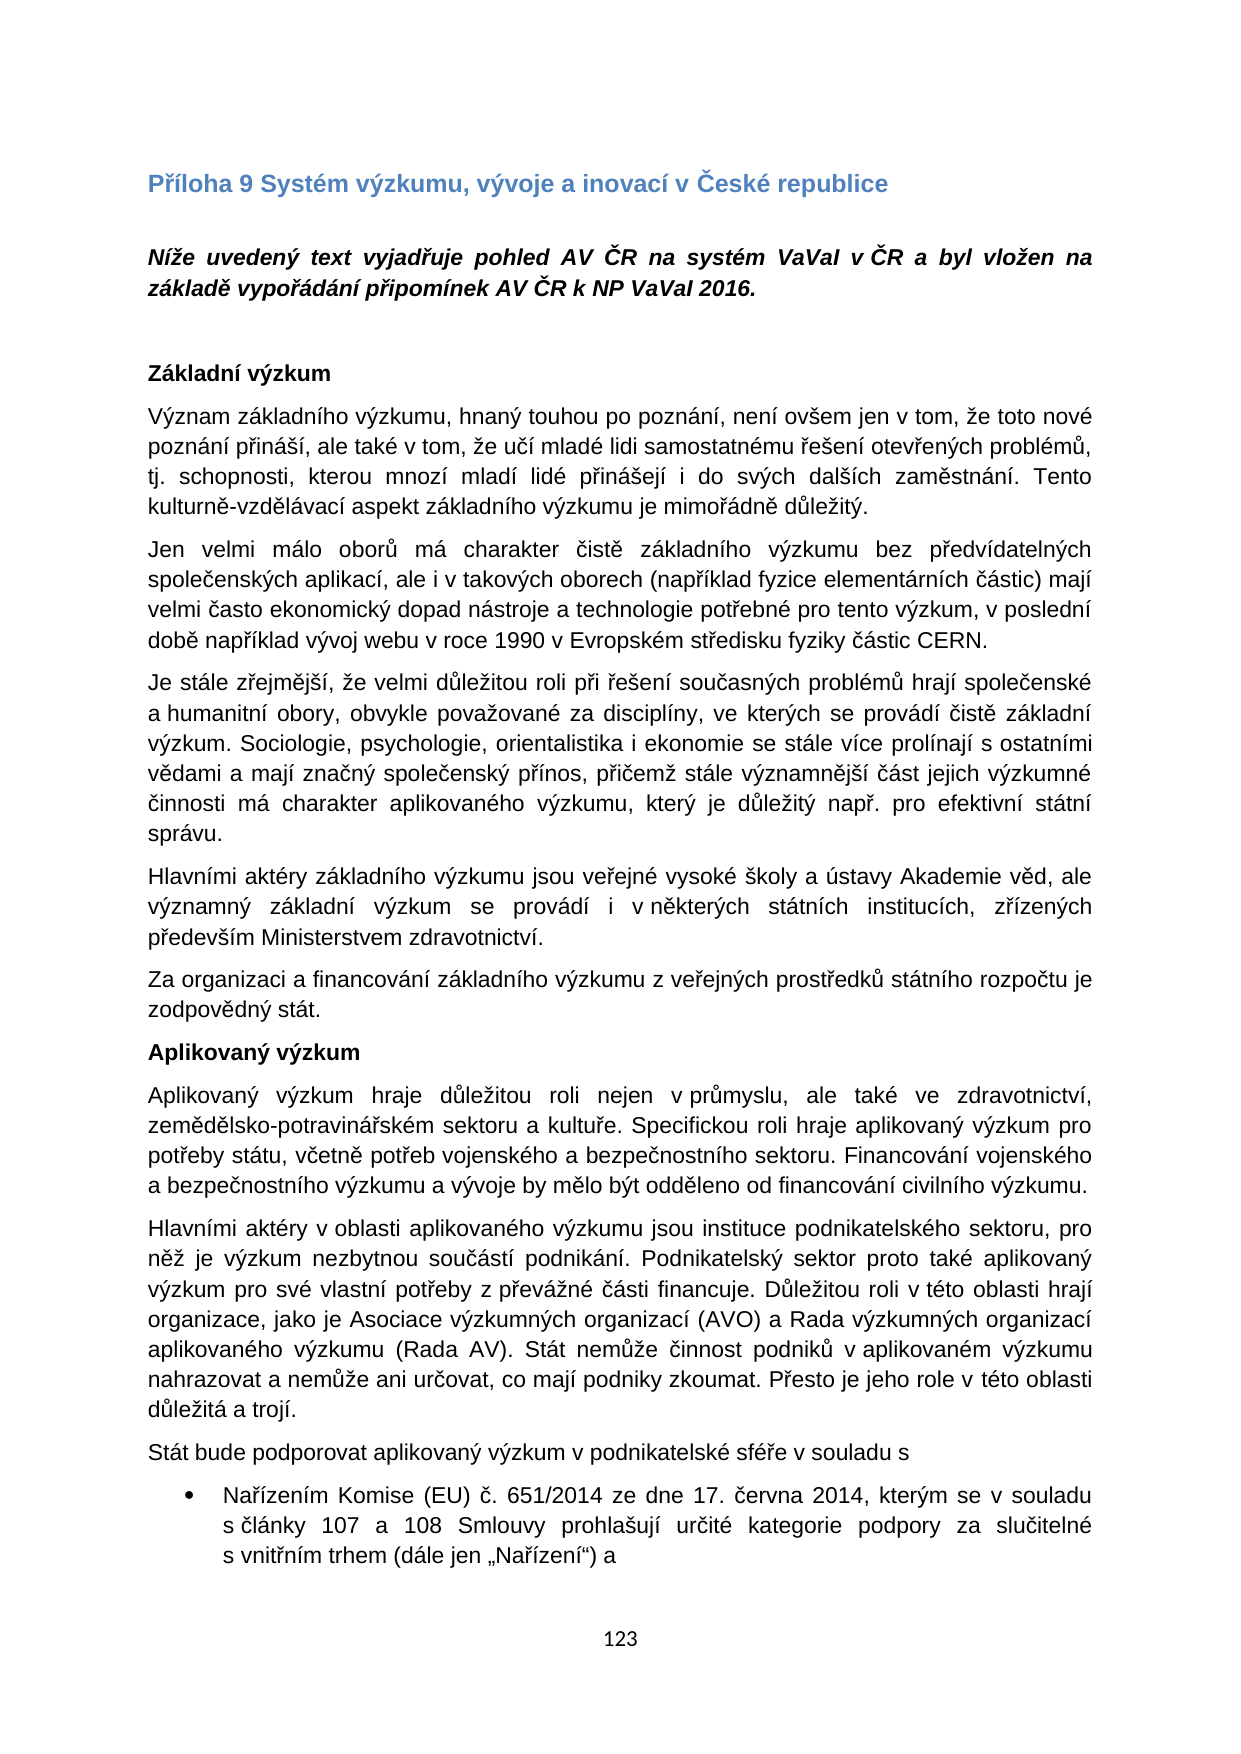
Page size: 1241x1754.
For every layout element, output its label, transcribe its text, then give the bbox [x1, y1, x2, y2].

text Za organizaci a financování základního výzkumu z veřejných prostředků státního rozpočtu je zodpovědný stát. [148, 966, 1092, 1023]
text Základní výzkum [148, 360, 1092, 386]
text Význam základního výzkumu, hnaný touhou po poznání, není ovšem jen v tom, že toto nové poznání přináší, ale také v tom, že učí mladé lidi samostatnému řešení otevřených problémů, tj. schopnosti, kterou mnozí mladí lidé přinášejí i do svých dalších zaměstnání. Tento kulturně-vzdělávací aspekt základního výzkumu je mimořádně důležitý. [148, 403, 1092, 519]
text Jen velmi málo oborů má charakter čistě základního výzkumu bez předvídatelných společenských aplikací, ale i v takových oborech (například fyzice elementárních částic) mají velmi často ekonomický dopad nástroje a technologie potřebné pro tento výzkum, v poslední době například vývoj webu v roce 1990 v Evropském středisku fyziky částic CERN. [148, 536, 1092, 653]
text Hlavními aktéry základního výzkumu jsou veřejné vysoké školy a ústavy Akademie věd, ale významný základní výzkum se provádí i v některých státních institucích, zřízených především Ministerstvem zdravotnictví. [148, 863, 1092, 950]
text Aplikovaný výzkum hraje důležitou roli nejen v průmyslu, ale také ve zdravotnictví, zemědělsko-potravinářském sektoru a kultuře. Specifickou roli hraje aplikovaný výzkum pro potřeby státu, včetně potřeb vojenského a bezpečnostního sektoru. Financování vojenského a bezpečnostního výzkumu a vývoje by mělo být odděleno od financování civilního výzkumu. [148, 1082, 1092, 1199]
text Níže uvedený text vyjadřuje pohled AV ČR na systém VaVaI v ČR a byl vložen na základě vypořádání připomínek AV ČR k NP VaVaI 2016. [148, 244, 1092, 301]
text Aplikovaný výzkum [148, 1039, 1092, 1065]
subtitle Příloha 9 Systém výzkumu, vývoje a inovací v České republice [148, 168, 1092, 197]
list Nařízením Komise (EU) č. 651/2014 ze dne 17. června 2014, kterým se v souladu s články 107 a 108 Smlouvy prohlašují určité kategorie podpory za slučitelné s vnitřním trhem (dále jen „Nařízení“) a [185, 1482, 1092, 1568]
text Je stále zřejmější, že velmi důležitou roli při řešení současných problémů hrají společenské a humanitní obory, obvykle považované za disciplíny, ve kterých se provádí čistě základní výzkum. Sociologie, psychologie, orientalistika i ekonomie se stále více prolínají s ostatními vědami a mají značný společenský přínos, přičemž stále významnější část jejich výzkumné činnosti má charakter aplikovaného výzkumu, který je důležitý např. pro efektivní státní správu. [148, 669, 1092, 847]
text Stát bude podporovat aplikovaný výzkum v podnikatelské sféře v souladu s [148, 1439, 1092, 1465]
text Hlavními aktéry v oblasti aplikovaného výzkumu jsou instituce podnikatelského sektoru, pro něž je výzkum nezbytnou součástí podnikání. Podnikatelský sektor proto také aplikovaný výzkum pro své vlastní potřeby z převážné části financuje. Důležitou roli v této oblasti hrají organizace, jako je Asociace výzkumných organizací (AVO) a Rada výzkumných organizací aplikovaného výzkumu (Rada AV). Stát nemůže činnost podniků v aplikovaném výzkumu nahrazovat a nemůže ani určovat, co mají podniky zkoumat. Přesto je jeho role v této oblasti důležitá a trojí. [148, 1215, 1092, 1423]
